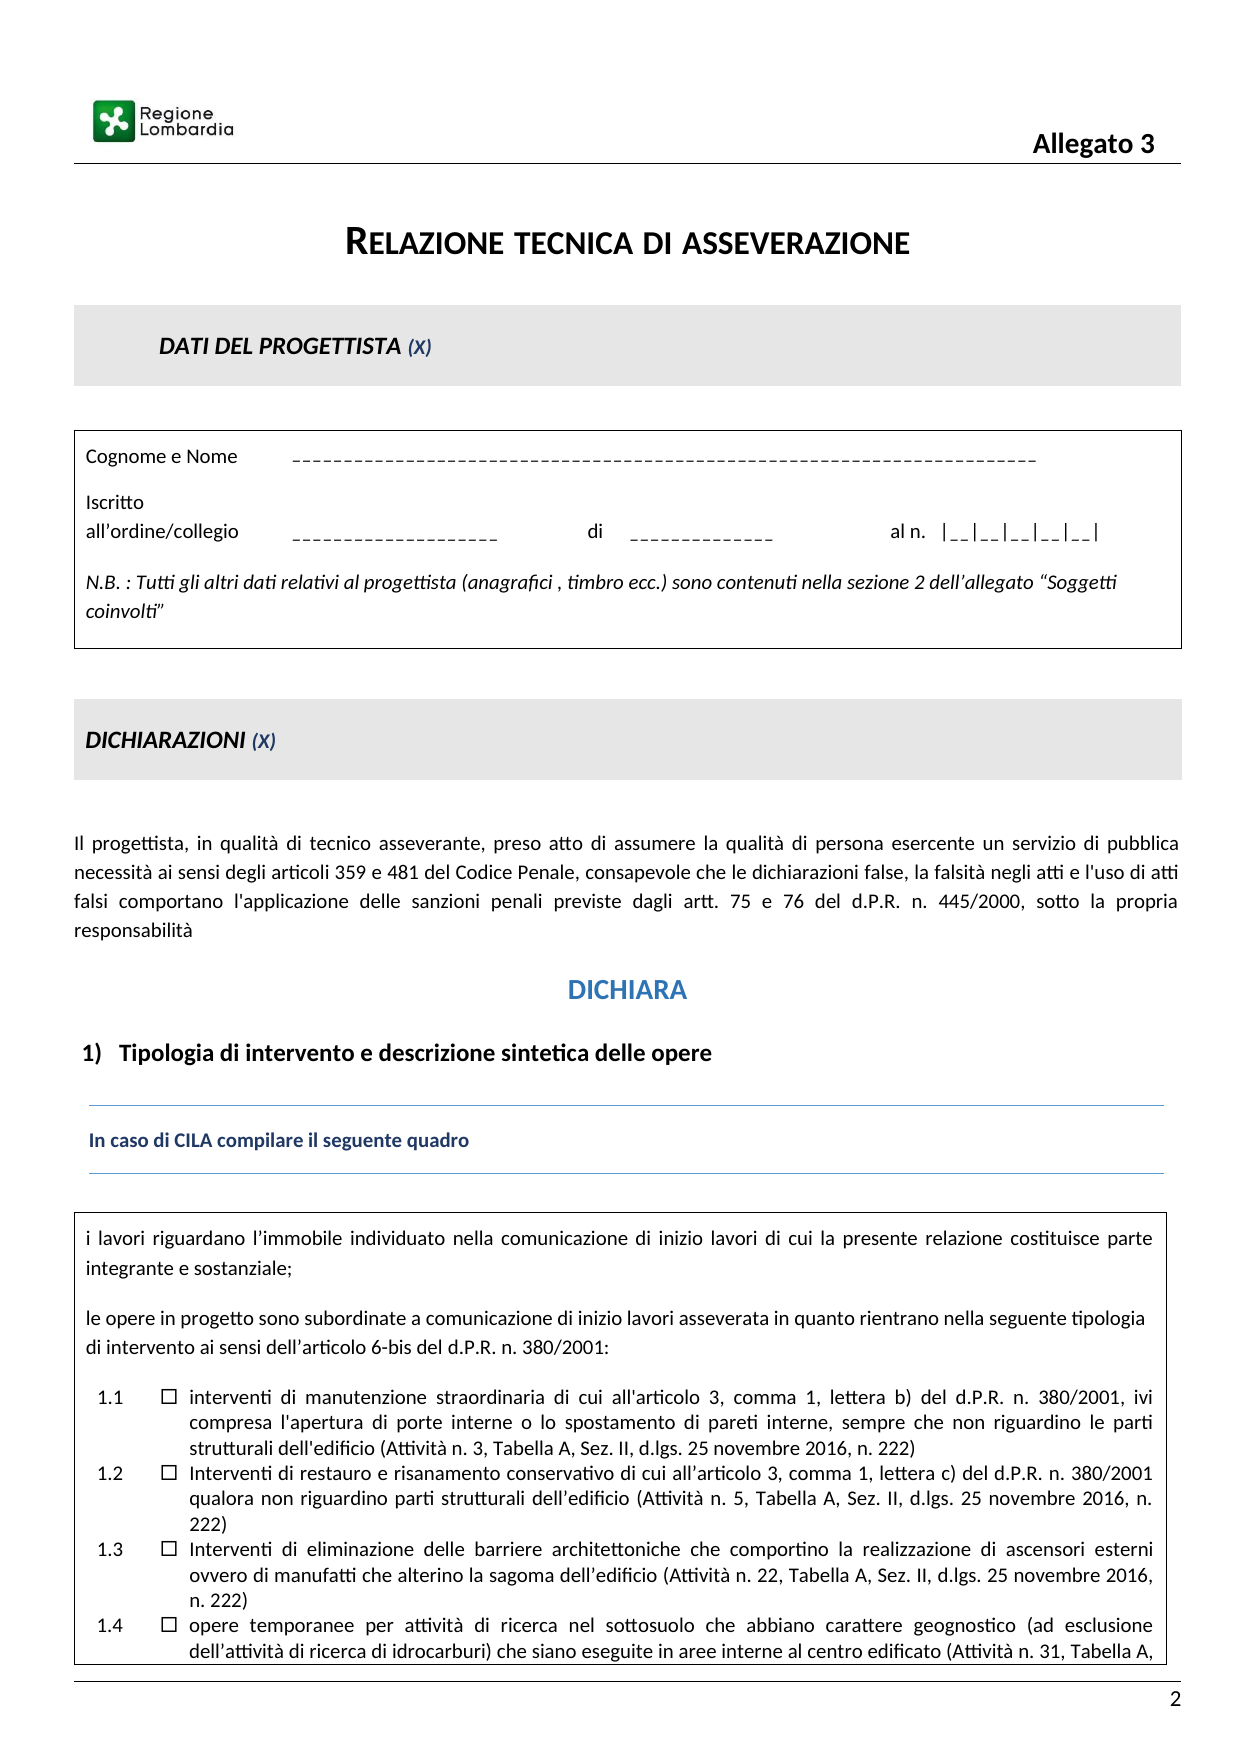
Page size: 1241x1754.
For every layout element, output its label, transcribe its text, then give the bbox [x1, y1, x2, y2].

text In caso di CILA compilare il seguente quadro [89, 1106, 1164, 1173]
table_cell al n. |__|__|__|__|__| [812, 490, 1181, 569]
subtitle Relazione tecnica di asseverazione [74, 214, 1181, 264]
table_header Cognome e Nome [75, 431, 281, 489]
subtitle DICHIARA [74, 971, 1181, 1007]
table_cell ______________ [618, 490, 812, 569]
table_header DATI DEL PROGETTISTA (X) [74, 305, 1181, 386]
table_cell Iscritto all’ordine/collegio [75, 490, 281, 569]
table_cell di [576, 490, 618, 569]
picture [79, 87, 246, 155]
table_header ________________________________________________________________________ [281, 431, 1181, 489]
table_cell ____________________ [281, 490, 576, 569]
list Tipologia di intervento e descrizione sintetica delle opere [81, 1037, 1181, 1068]
table_header DICHIARAZIONI (X) [74, 699, 1182, 780]
table_cell N.B. : Tutti gli altri dati relativi al progettista (anagrafici , timbro ecc.) sono contenuti nella sezione 2 dell’allegato “Soggetti coinvolti” [75, 569, 1181, 648]
text Il progettista, in qualità di tecnico asseverante, preso atto di assumere la qualità di persona esercente un servizio di pubblica necessità ai sensi degli articoli 359 e 481 del Codice Penale, consapevole che le dichiarazioni false, la falsità negli atti e l'uso di atti falsi comportano l'applicazione delle sanzioni penali previste dagli artt. 75 e 76 del d.P.R. n. 445/2000, sotto la propria responsabilità [74, 830, 1181, 943]
